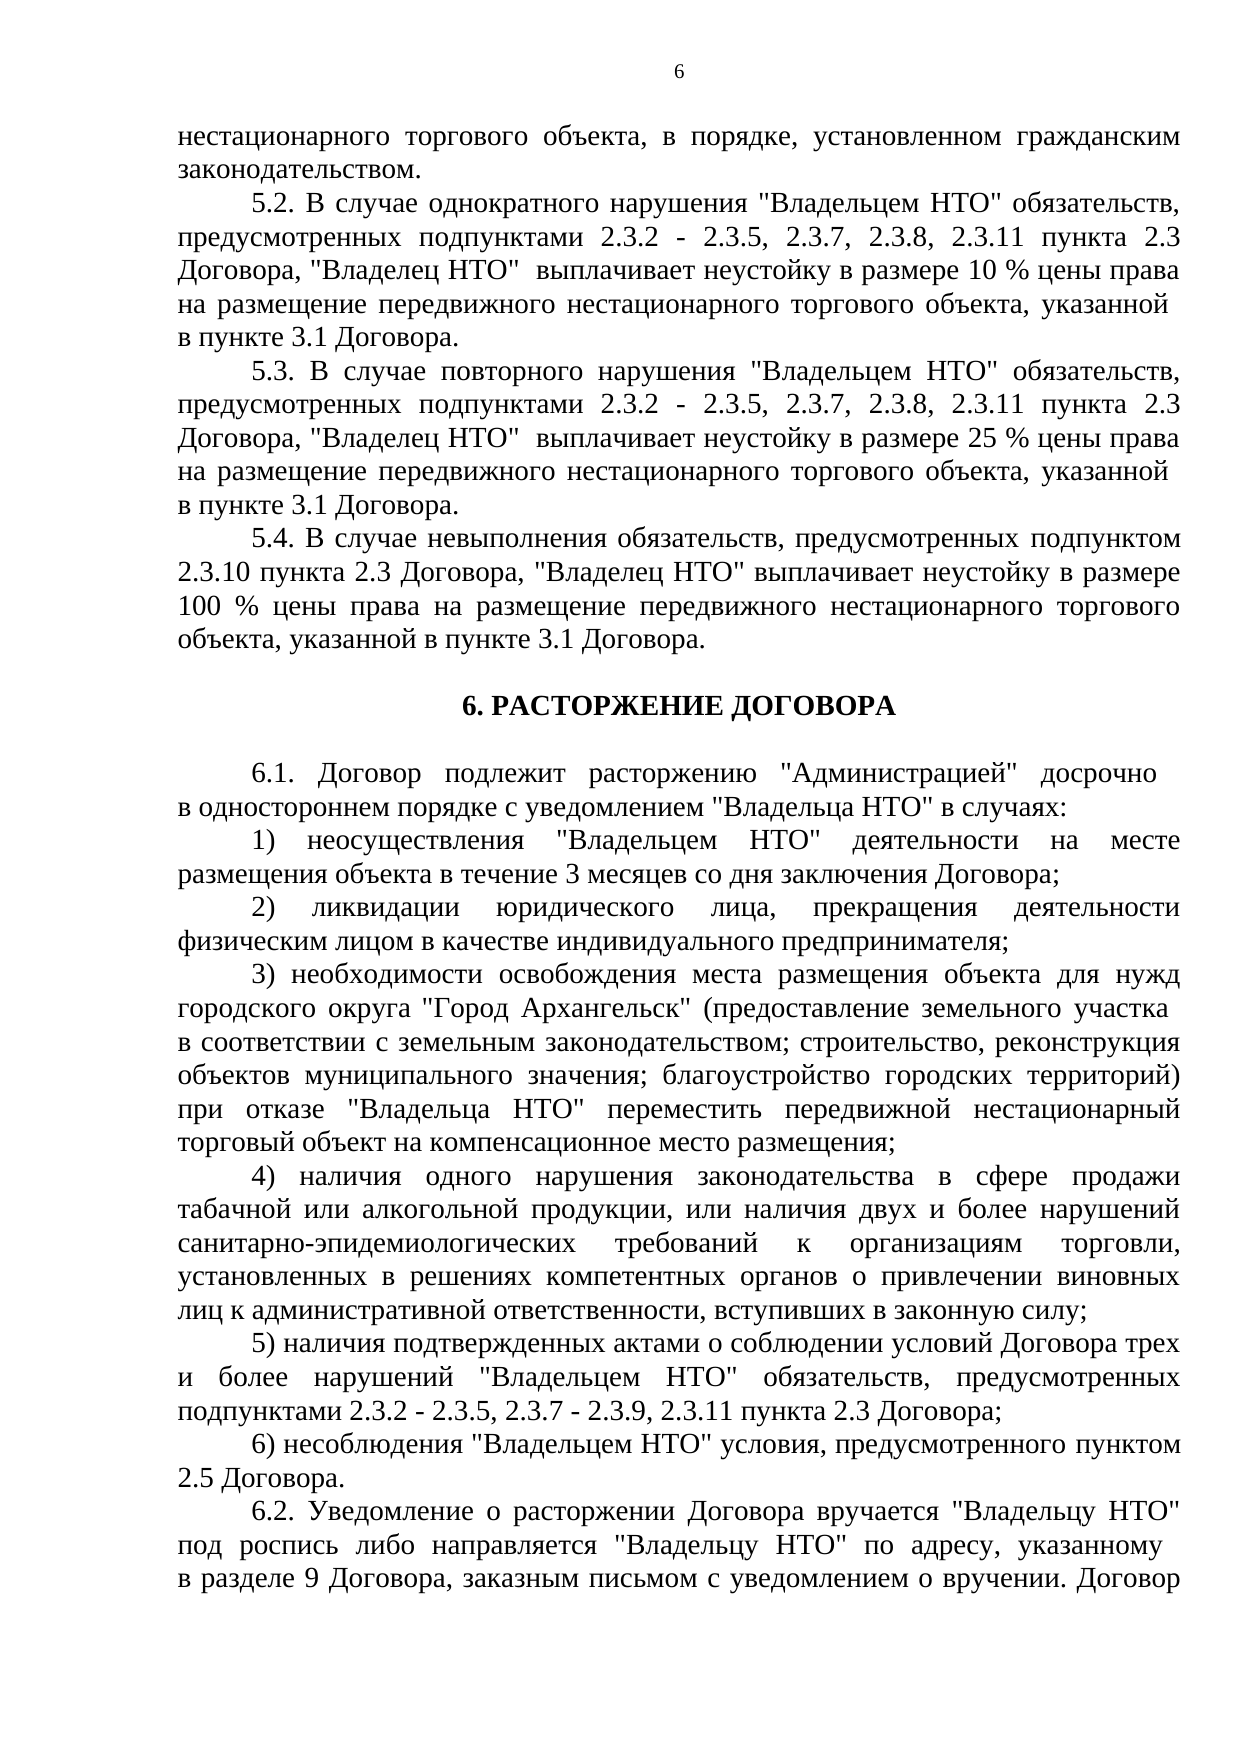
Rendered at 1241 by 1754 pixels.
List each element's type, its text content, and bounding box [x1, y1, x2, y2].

text 6.1. Договор подлежит расторжению "Администрацией" досрочно в одностороннем порядке с уведомлением "Владельца НТО" в случаях: [177, 755, 1181, 822]
text 6) несоблюдения "Владельцем НТО" условия, предусмотренного пунктом 2.5 Договора. [177, 1426, 1181, 1493]
text 5.4. В случае невыполнения обязательств, предусмотренных подпунктом 2.3.10 пункта 2.3 Договора, "Владелец НТО" выплачивает неустойку в размере 100 % цены права на размещение передвижного нестационарного торгового объекта, указанной в пункте 3.1 Договора. [177, 521, 1181, 655]
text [177, 1493, 1181, 1594]
text 5.3. В случае повторного нарушения "Владельцем НТО" обязательств, предусмотренных подпунктами 2.3.2 - 2.3.5, 2.3.7, 2.3.8, 2.3.11 пункта 2.3 Договора, "Владелец НТО" выплачивает неустойку в размере 25 % цены права на размещение передвижного нестационарного торгового объекта, указанной в пункте 3.1 Договора. [177, 353, 1181, 521]
text 3) необходимости освобождения места размещения объекта для нужд городского округа "Город Архангельск" (предоставление земельного участка в соответствии с земельным законодательством; строительство, реконструкция объектов муниципального значения; благоустройство городских территорий) при отказе "Владельца НТО" переместить передвижной нестационарный торговый объект на компенсационное место размещения; [177, 957, 1181, 1158]
text 1) неосуществления "Владельцем НТО" деятельности на месте размещения объекта в течение 3 месяцев со дня заключения Договора; [177, 822, 1181, 889]
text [177, 118, 1181, 185]
text 2) ликвидации юридического лица, прекращения деятельности физическим лицом в качестве индивидуального предпринимателя; [177, 889, 1181, 957]
title 6. РАСТОРЖЕНИЕ ДОГОВОРА [177, 688, 1181, 722]
text 4) наличия одного нарушения законодательства в сфере продажи табачной или алкогольной продукции, или наличия двух и более нарушений санитарно-эпидемиологических требований к организациям торговли, установленных в решениях компетентных органов о привлечении виновных лиц к административной ответственности, вступивших в законную силу; [177, 1158, 1181, 1326]
text 5) наличия подтвержденных актами о соблюдении условий Договора трех и более нарушений "Владельцем НТО" обязательств, предусмотренных подпунктами 2.3.2 - 2.3.5, 2.3.7 - 2.3.9, 2.3.11 пункта 2.3 Договора; [177, 1326, 1181, 1426]
text 5.2. В случае однократного нарушения "Владельцем НТО" обязательств, предусмотренных подпунктами 2.3.2 - 2.3.5, 2.3.7, 2.3.8, 2.3.11 пункта 2.3 Договора, "Владелец НТО" выплачивает неустойку в размере 10 % цены права на размещение передвижного нестационарного торгового объекта, указанной в пункте 3.1 Договора. [177, 185, 1181, 353]
